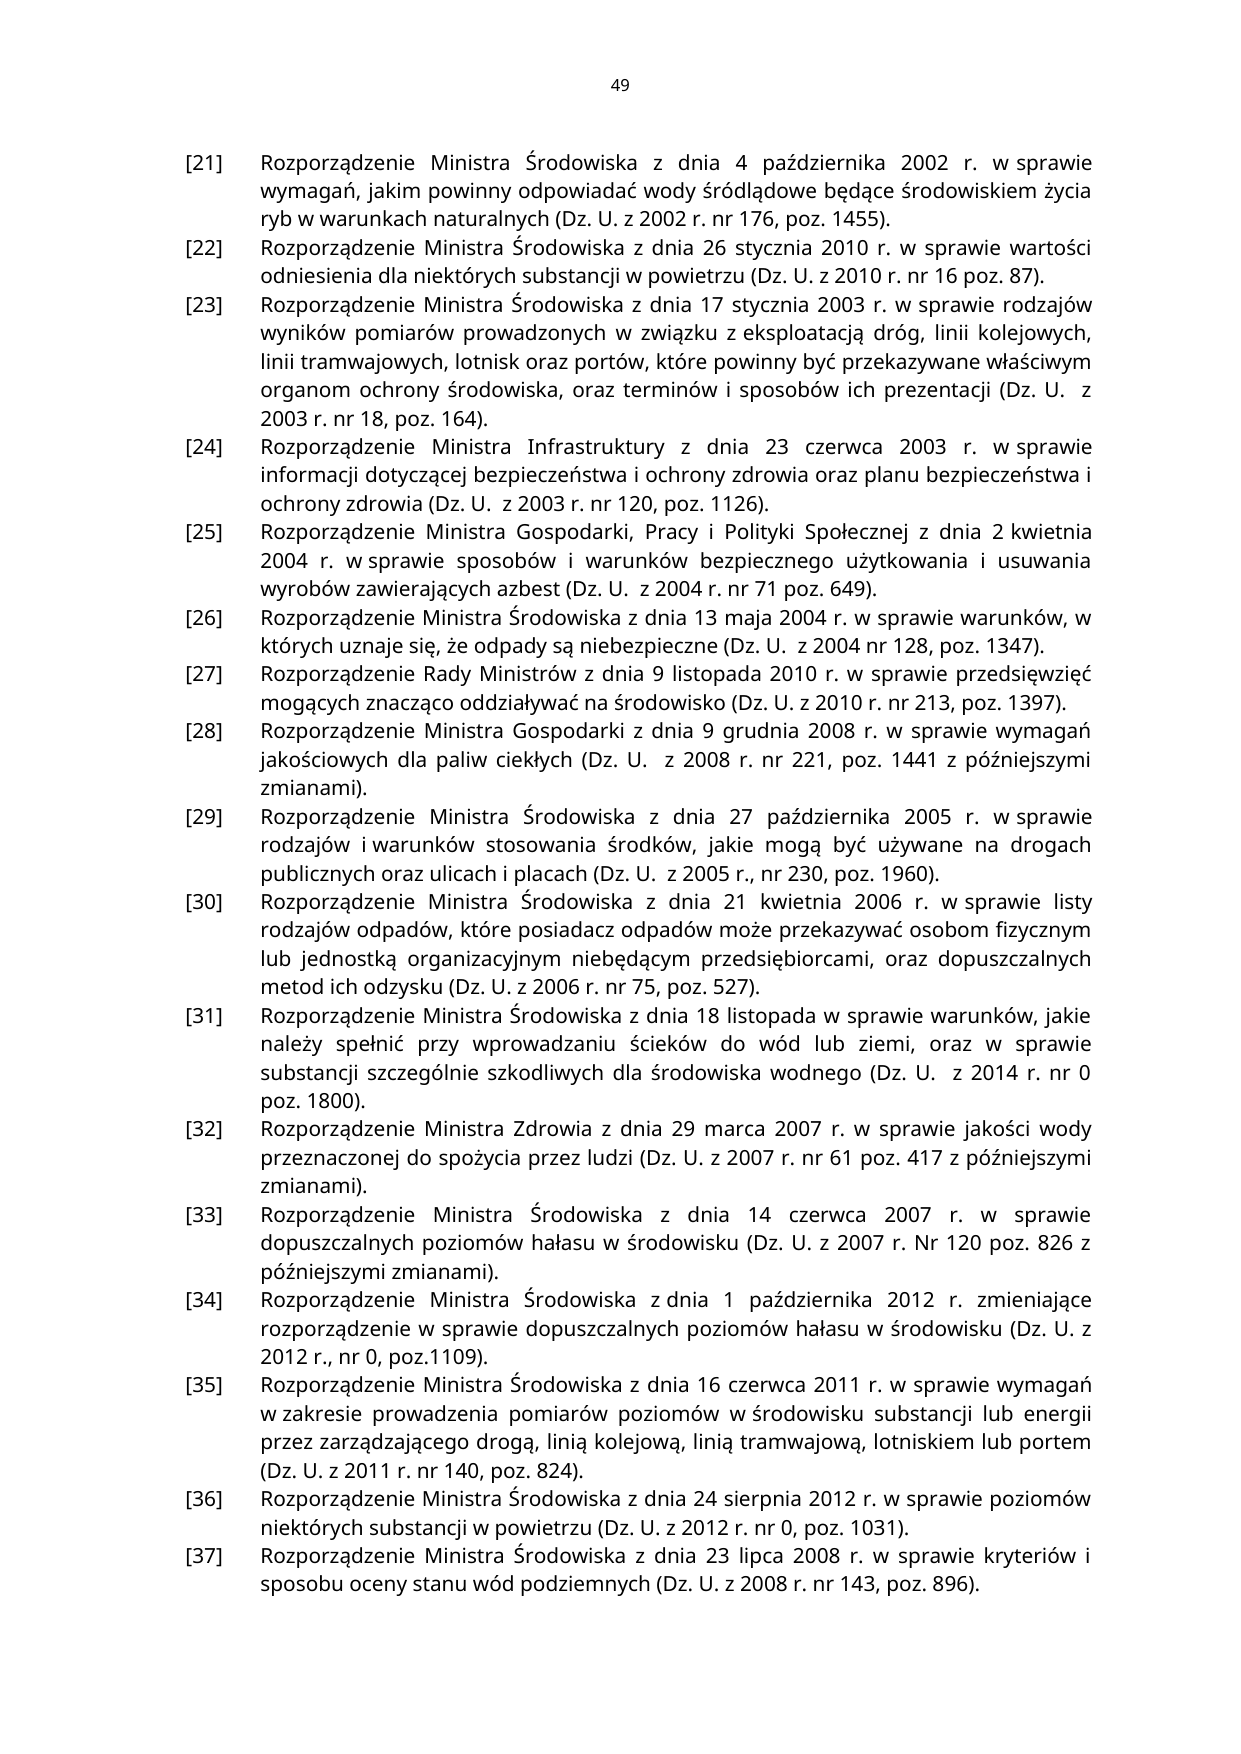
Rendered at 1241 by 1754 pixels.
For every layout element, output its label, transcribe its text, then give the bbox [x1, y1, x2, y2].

list Rozporządzenie Ministra Infrastruktury z dnia 23 czerwca 2003 r. w sprawie informacji dotyczącej bezpieczeństwa i ochrony zdrowia oraz planu bezpieczeństwa i ochrony zdrowia (Dz. U. z 2003 r. nr 120, poz. 1126). [185, 432, 1092, 517]
list Rozporządzenie Ministra Środowiska z dnia 1 października 2012 r. zmieniające rozporządzenie w sprawie dopuszczalnych poziomów hałasu w środowisku (Dz. U. z 2012 r., nr 0, poz.1109). [185, 1285, 1092, 1371]
list Rozporządzenie Ministra Środowiska z dnia 18 listopada w sprawie warunków, jakie należy spełnić przy wprowadzaniu ścieków do wód lub ziemi, oraz w sprawie substancji szczególnie szkodliwych dla środowiska wodnego (Dz. U. z 2014 r. nr 0 poz. 1800). [185, 1001, 1092, 1114]
list Rozporządzenie Ministra Środowiska z dnia 24 sierpnia 2012 r. w sprawie poziomów niektórych substancji w powietrzu (Dz. U. z 2012 r. nr 0, poz. 1031). [185, 1484, 1092, 1541]
list Rozporządzenie Ministra Gospodarki, Pracy i Polityki Społecznej z dnia 2 kwietnia 2004 r. w sprawie sposobów i warunków bezpiecznego użytkowania i usuwania wyrobów zawierających azbest (Dz. U. z 2004 r. nr 71 poz. 649). [185, 517, 1092, 603]
list Rozporządzenie Ministra Środowiska z dnia 27 października 2005 r. w sprawie rodzajów i warunków stosowania środków, jakie mogą być używane na drogach publicznych oraz ulicach i placach (Dz. U. z 2005 r., nr 230, poz. 1960). [185, 802, 1092, 887]
list Rozporządzenie Ministra Środowiska z dnia 23 lipca 2008 r. w sprawie kryteriów i sposobu oceny stanu wód podziemnych (Dz. U. z 2008 r. nr 143, poz. 896). [185, 1541, 1092, 1598]
list Rozporządzenie Ministra Środowiska z dnia 26 stycznia 2010 r. w sprawie wartości odniesienia dla niektórych substancji w powietrzu (Dz. U. z 2010 r. nr 16 poz. 87). [185, 233, 1092, 290]
list Rozporządzenie Ministra Środowiska z dnia 17 stycznia 2003 r. w sprawie rodzajów wyników pomiarów prowadzonych w związku z eksploatacją dróg, linii kolejowych, linii tramwajowych, lotnisk oraz portów, które powinny być przekazywane właściwym organom ochrony środowiska, oraz terminów i sposobów ich prezentacji (Dz. U. z 2003 r. nr 18, poz. 164). [185, 290, 1092, 432]
list Rozporządzenie Ministra Środowiska z dnia 21 kwietnia 2006 r. w sprawie listy rodzajów odpadów, które posiadacz odpadów może przekazywać osobom fizycznym lub jednostką organizacyjnym niebędącym przedsiębiorcami, oraz dopuszczalnych metod ich odzysku (Dz. U. z 2006 r. nr 75, poz. 527). [185, 887, 1092, 1001]
list Rozporządzenie Ministra Środowiska z dnia 14 czerwca 2007 r. w sprawie dopuszczalnych poziomów hałasu w środowisku (Dz. U. z 2007 r. Nr 120 poz. 826 z późniejszymi zmianami). [185, 1200, 1092, 1285]
list Rozporządzenie Rady Ministrów z dnia 9 listopada 2010 r. w sprawie przedsięwzięć mogących znacząco oddziaływać na środowisko (Dz. U. z 2010 r. nr 213, poz. 1397). [185, 659, 1092, 716]
list Rozporządzenie Ministra Środowiska z dnia 13 maja 2004 r. w sprawie warunków, w których uznaje się, że odpady są niebezpieczne (Dz. U. z 2004 nr 128, poz. 1347). [185, 603, 1092, 659]
list Rozporządzenie Ministra Środowiska z dnia 16 czerwca 2011 r. w sprawie wymagań w zakresie prowadzenia pomiarów poziomów w środowisku substancji lub energii przez zarządzającego drogą, linią kolejową, linią tramwajową, lotniskiem lub portem (Dz. U. z 2011 r. nr 140, poz. 824). [185, 1371, 1092, 1484]
list Rozporządzenie Ministra Zdrowia z dnia 29 marca 2007 r. w sprawie jakości wody przeznaczonej do spożycia przez ludzi (Dz. U. z 2007 r. nr 61 poz. 417 z późniejszymi zmianami). [185, 1114, 1092, 1200]
list Rozporządzenie Ministra Środowiska z dnia 4 października 2002 r. w sprawie wymagań, jakim powinny odpowiadać wody śródlądowe będące środowiskiem życia ryb w warunkach naturalnych (Dz. U. z 2002 r. nr 176, poz. 1455). [185, 148, 1092, 233]
list Rozporządzenie Ministra Gospodarki z dnia 9 grudnia 2008 r. w sprawie wymagań jakościowych dla paliw ciekłych (Dz. U. z 2008 r. nr 221, poz. 1441 z późniejszymi zmianami). [185, 716, 1092, 802]
